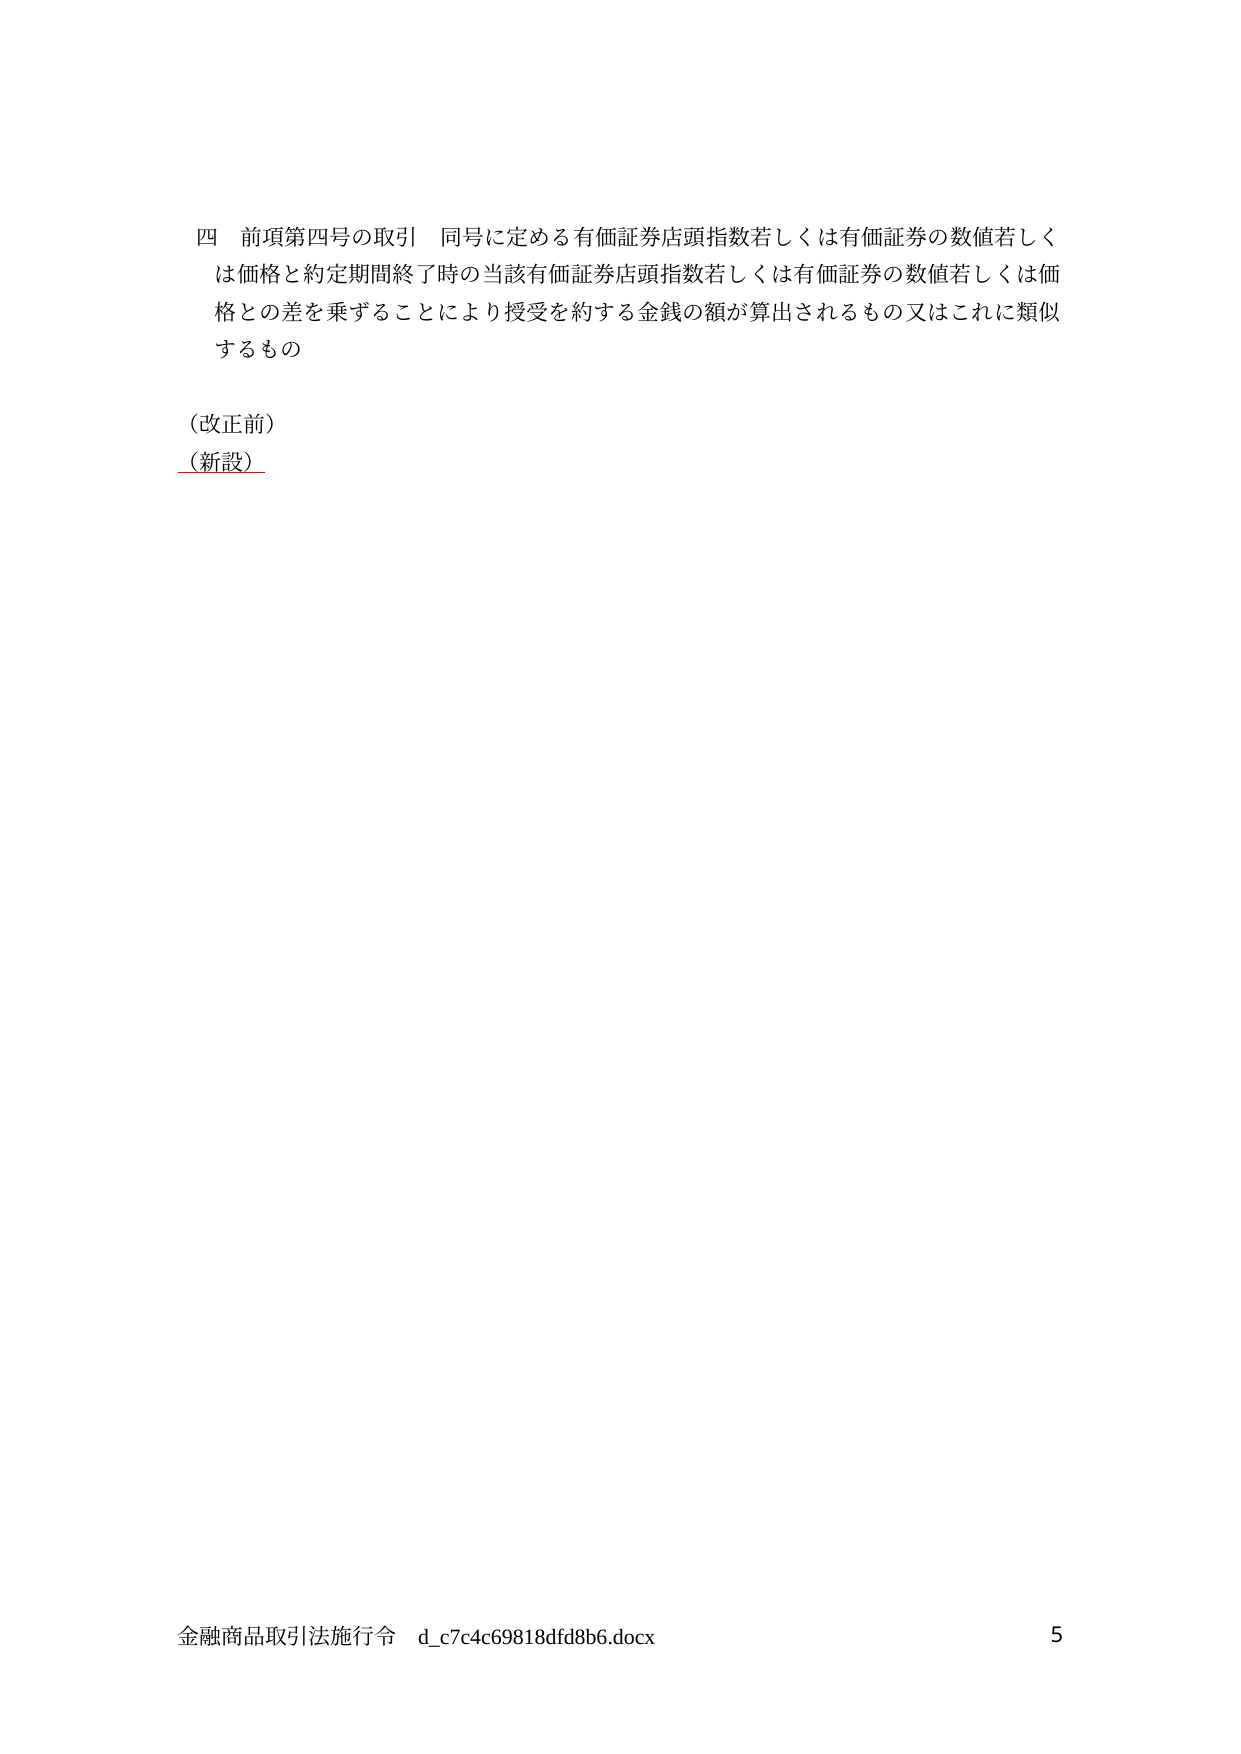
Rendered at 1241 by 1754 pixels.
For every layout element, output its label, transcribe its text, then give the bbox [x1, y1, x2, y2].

text （新設） [177, 442, 1063, 479]
text （改正前） [177, 404, 1063, 442]
text 四 前項第四号の取引 同号に定める有価証券店頭指数若しくは有価証券の数値若しくは価格と約定期間終了時の当該有価証券店頭指数若しくは有価証券の数値若しくは価格との差を乗ずることにより授受を約する金銭の額が算出されるもの又はこれに類似するもの [196, 217, 1063, 367]
